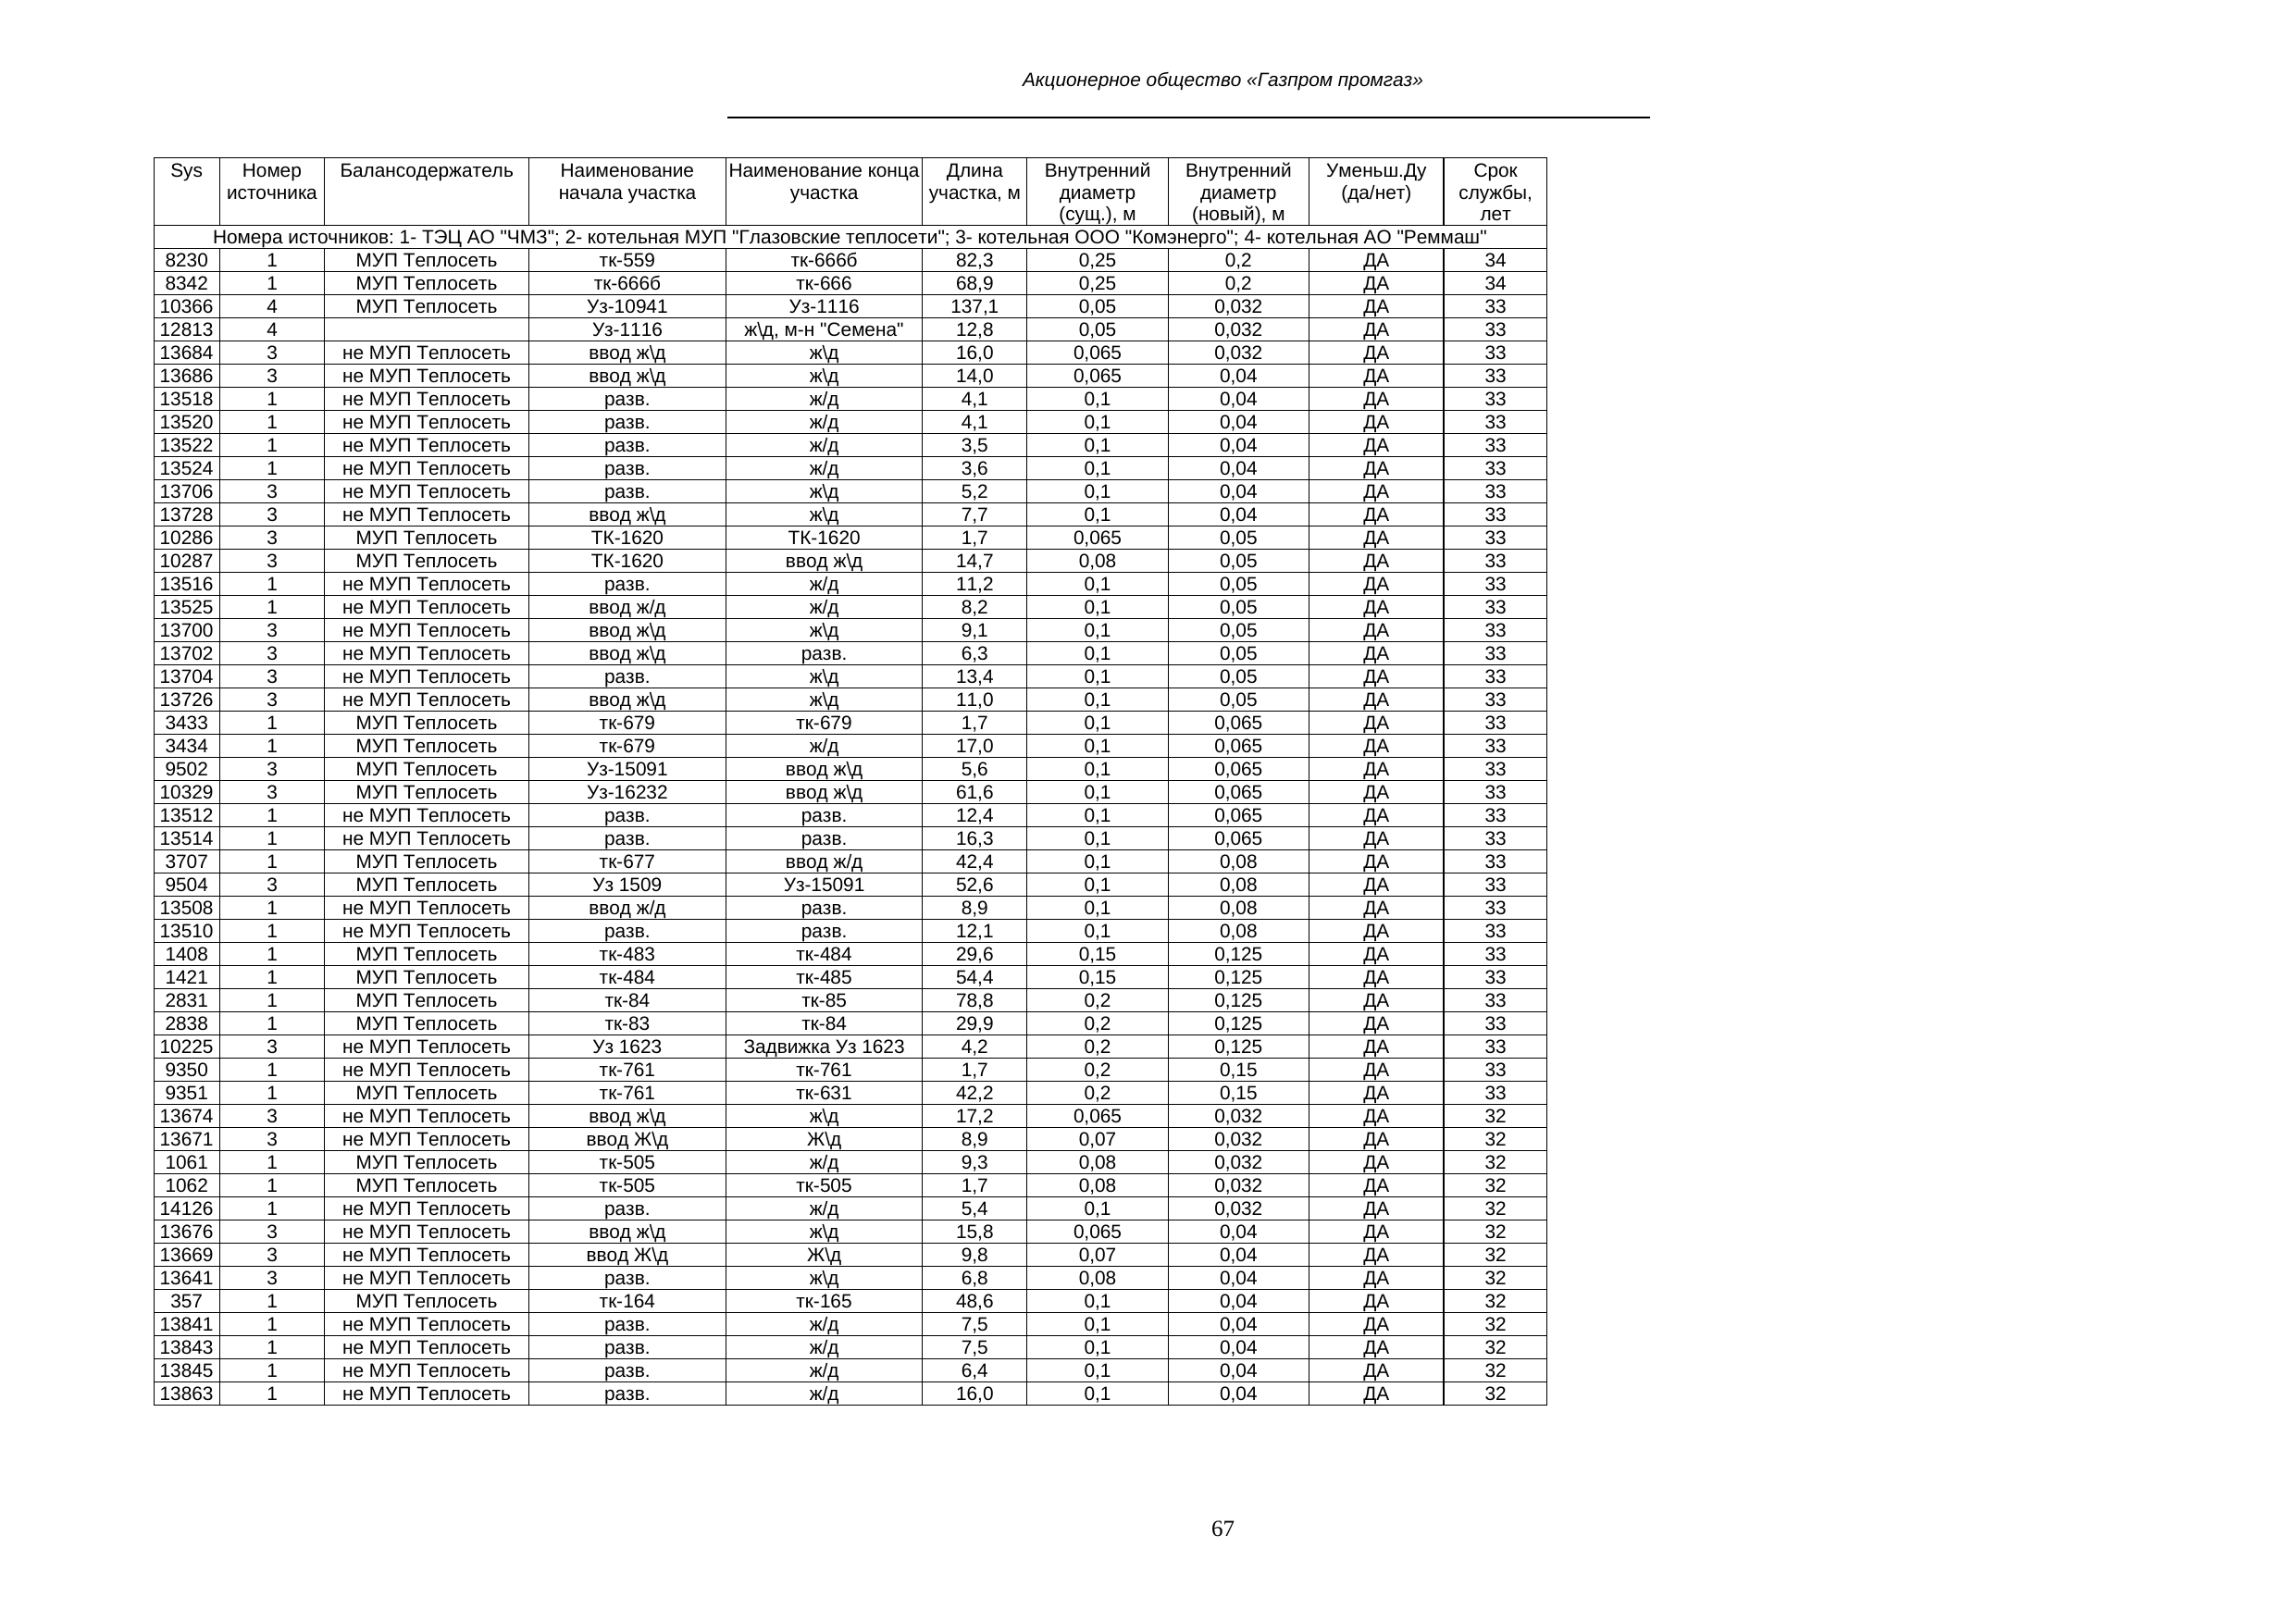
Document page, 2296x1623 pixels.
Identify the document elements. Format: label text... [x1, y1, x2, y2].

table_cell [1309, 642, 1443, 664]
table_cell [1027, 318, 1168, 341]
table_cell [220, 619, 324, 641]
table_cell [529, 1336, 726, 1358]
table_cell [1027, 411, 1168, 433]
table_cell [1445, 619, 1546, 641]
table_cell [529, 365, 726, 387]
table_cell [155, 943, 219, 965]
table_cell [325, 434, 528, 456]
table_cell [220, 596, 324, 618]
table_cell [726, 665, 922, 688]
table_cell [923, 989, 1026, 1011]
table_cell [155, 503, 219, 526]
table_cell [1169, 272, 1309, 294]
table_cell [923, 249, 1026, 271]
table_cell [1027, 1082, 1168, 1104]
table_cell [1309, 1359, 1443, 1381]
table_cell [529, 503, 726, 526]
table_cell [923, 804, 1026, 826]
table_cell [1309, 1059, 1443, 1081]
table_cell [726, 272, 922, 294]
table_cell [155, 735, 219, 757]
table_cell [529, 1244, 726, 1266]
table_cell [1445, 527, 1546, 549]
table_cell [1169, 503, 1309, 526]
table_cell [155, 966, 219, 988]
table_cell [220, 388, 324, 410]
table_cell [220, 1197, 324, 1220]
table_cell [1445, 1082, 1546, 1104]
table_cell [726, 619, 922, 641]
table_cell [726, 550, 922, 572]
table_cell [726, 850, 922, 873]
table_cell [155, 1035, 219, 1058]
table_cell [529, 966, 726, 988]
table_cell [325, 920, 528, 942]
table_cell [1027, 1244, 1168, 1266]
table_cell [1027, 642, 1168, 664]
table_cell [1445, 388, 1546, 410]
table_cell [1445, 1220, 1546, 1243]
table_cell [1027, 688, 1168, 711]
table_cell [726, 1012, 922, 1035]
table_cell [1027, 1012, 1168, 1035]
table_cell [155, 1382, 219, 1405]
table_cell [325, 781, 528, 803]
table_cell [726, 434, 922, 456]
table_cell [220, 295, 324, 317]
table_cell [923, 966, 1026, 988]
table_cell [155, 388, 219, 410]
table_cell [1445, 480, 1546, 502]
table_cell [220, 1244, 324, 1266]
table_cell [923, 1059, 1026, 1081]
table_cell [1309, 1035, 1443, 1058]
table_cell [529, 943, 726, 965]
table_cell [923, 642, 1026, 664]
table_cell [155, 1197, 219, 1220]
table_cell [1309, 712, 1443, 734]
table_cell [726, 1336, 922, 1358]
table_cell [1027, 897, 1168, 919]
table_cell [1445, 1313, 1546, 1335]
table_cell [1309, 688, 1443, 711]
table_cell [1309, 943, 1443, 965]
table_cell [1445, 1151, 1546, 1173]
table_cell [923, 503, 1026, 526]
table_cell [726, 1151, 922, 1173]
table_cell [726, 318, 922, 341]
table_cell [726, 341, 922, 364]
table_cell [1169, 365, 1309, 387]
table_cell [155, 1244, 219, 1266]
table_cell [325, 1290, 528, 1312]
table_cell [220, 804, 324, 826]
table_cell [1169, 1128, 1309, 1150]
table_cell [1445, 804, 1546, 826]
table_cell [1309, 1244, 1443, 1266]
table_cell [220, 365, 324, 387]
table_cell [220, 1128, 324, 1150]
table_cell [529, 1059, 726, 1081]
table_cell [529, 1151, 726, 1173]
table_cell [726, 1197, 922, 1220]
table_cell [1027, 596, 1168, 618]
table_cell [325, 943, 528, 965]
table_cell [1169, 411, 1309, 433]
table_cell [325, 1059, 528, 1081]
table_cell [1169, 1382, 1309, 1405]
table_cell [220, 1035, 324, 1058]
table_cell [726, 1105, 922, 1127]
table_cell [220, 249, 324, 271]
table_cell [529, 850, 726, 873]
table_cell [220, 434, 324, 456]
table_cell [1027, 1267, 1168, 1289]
table_header Внутpенний диаметp (новый), м [1169, 158, 1309, 225]
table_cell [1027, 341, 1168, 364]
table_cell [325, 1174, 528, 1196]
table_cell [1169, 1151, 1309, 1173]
table_header Номер источника [220, 158, 324, 225]
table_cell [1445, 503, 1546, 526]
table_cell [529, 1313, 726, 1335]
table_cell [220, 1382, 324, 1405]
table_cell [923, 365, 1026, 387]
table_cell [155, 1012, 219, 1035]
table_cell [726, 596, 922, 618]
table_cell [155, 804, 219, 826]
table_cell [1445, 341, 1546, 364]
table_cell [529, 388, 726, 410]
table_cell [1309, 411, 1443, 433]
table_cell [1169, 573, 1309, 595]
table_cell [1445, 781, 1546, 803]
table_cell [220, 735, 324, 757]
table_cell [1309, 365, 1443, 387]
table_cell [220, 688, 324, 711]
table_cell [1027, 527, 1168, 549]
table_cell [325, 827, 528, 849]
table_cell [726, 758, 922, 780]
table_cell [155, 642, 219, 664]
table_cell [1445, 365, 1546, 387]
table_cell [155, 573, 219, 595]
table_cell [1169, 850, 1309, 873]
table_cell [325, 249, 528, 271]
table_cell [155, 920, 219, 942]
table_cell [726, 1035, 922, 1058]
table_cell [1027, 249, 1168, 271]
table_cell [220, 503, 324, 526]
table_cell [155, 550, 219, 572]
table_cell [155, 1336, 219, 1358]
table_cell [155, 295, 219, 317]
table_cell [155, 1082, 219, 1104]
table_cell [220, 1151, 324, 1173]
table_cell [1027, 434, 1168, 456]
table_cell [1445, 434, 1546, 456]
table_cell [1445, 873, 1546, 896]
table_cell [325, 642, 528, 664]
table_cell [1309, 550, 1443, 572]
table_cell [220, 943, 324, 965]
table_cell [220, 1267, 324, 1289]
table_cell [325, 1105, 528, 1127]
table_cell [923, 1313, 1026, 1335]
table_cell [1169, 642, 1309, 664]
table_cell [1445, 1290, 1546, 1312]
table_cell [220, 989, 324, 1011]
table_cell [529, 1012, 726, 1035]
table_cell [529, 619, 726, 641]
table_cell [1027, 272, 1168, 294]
table_header Срок службы, лет [1445, 158, 1546, 225]
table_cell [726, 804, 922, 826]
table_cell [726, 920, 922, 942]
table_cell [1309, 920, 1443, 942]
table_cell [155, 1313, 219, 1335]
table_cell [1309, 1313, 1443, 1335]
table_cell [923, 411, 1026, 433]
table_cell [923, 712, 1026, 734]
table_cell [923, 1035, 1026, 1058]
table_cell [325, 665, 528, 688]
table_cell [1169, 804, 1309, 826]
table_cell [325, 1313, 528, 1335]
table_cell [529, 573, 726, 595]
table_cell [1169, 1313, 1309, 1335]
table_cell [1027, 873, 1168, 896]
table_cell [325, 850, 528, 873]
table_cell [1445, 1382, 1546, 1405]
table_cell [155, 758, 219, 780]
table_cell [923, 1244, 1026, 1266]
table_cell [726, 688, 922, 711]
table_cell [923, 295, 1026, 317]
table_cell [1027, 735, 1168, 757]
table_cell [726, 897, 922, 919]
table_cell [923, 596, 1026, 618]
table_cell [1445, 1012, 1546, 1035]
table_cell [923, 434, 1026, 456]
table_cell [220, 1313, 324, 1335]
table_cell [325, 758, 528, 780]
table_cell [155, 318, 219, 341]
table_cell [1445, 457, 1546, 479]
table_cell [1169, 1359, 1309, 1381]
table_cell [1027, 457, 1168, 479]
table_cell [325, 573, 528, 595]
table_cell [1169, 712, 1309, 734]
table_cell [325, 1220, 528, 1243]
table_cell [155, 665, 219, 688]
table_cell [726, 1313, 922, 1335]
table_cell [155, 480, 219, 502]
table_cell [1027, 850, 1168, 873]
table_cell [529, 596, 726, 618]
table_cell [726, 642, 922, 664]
table_header Уменьш.Ду (да/нет) [1309, 158, 1443, 225]
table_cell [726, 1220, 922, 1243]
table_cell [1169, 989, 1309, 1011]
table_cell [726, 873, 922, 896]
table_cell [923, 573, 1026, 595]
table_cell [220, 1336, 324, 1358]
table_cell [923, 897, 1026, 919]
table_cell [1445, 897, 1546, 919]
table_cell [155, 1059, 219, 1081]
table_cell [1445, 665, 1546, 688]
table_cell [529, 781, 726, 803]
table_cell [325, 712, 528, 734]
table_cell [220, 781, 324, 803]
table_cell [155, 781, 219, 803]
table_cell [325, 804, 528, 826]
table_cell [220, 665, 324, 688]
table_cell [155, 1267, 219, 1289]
table_header Наименование конца участка [726, 158, 922, 225]
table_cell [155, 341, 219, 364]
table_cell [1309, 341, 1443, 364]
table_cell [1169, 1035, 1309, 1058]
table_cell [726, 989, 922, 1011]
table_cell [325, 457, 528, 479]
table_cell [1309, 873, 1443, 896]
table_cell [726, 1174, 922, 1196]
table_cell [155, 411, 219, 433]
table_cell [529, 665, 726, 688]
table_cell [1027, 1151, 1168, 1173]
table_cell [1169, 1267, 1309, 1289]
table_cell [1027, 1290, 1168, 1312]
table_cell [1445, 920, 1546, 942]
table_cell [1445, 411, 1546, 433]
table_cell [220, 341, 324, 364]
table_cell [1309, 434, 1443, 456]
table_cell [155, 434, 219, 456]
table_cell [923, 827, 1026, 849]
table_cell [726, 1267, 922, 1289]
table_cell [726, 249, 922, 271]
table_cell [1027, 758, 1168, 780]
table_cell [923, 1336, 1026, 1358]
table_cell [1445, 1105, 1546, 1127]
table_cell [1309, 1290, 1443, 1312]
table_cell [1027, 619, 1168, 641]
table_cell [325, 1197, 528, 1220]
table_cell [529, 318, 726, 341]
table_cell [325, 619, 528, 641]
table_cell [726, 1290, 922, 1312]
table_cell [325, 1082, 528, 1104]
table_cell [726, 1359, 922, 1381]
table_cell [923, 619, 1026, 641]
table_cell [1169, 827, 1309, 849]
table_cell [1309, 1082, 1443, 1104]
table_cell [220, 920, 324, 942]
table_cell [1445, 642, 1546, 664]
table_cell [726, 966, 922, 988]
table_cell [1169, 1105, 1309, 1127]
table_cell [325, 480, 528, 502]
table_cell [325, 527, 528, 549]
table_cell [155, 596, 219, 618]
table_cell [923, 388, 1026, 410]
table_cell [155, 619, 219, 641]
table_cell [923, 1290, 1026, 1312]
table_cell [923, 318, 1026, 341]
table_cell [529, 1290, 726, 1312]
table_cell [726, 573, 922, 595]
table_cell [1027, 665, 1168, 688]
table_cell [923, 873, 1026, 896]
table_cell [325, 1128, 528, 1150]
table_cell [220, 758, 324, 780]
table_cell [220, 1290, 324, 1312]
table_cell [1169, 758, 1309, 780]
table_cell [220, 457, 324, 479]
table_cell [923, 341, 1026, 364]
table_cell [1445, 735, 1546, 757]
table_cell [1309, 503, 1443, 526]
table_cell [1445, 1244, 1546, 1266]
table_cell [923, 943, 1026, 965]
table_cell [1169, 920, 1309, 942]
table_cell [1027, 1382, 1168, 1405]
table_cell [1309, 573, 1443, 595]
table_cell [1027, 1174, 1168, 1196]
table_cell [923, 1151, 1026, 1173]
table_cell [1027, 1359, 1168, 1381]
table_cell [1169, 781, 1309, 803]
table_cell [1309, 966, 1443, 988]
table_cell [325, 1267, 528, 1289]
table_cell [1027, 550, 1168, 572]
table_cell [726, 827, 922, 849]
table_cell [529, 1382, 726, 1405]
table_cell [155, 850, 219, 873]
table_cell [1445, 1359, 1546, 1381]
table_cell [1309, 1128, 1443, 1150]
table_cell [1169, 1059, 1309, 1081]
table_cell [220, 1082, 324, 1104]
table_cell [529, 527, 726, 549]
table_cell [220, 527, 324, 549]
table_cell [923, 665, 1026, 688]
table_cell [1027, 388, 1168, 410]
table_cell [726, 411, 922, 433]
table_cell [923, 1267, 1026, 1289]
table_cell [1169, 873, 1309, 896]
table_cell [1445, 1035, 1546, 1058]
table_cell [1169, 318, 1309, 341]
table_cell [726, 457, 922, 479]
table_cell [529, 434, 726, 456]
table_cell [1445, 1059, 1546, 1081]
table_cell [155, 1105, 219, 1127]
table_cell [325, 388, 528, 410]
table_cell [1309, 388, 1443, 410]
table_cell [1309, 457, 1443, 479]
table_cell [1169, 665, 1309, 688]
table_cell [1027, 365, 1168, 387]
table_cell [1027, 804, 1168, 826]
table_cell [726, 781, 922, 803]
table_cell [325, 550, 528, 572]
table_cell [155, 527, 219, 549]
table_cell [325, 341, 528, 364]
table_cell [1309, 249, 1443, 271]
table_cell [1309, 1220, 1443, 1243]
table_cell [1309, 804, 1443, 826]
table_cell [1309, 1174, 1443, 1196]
table_cell Номера источников: 1- ТЭЦ АО "ЧМЗ"; 2- котельная МУП "Глазовские теплосети"; 3- котельная ООО "Комэнерго"; 4- котельная АО "Реммаш" [155, 226, 1546, 248]
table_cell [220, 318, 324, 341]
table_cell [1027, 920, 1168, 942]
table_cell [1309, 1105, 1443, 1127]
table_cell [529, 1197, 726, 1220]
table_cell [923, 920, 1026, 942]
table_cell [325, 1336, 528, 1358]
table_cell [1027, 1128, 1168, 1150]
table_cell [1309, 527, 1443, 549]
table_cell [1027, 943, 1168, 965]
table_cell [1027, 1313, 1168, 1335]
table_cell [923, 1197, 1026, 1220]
table_header Внутpенний диаметp (сущ.), м [1027, 158, 1168, 225]
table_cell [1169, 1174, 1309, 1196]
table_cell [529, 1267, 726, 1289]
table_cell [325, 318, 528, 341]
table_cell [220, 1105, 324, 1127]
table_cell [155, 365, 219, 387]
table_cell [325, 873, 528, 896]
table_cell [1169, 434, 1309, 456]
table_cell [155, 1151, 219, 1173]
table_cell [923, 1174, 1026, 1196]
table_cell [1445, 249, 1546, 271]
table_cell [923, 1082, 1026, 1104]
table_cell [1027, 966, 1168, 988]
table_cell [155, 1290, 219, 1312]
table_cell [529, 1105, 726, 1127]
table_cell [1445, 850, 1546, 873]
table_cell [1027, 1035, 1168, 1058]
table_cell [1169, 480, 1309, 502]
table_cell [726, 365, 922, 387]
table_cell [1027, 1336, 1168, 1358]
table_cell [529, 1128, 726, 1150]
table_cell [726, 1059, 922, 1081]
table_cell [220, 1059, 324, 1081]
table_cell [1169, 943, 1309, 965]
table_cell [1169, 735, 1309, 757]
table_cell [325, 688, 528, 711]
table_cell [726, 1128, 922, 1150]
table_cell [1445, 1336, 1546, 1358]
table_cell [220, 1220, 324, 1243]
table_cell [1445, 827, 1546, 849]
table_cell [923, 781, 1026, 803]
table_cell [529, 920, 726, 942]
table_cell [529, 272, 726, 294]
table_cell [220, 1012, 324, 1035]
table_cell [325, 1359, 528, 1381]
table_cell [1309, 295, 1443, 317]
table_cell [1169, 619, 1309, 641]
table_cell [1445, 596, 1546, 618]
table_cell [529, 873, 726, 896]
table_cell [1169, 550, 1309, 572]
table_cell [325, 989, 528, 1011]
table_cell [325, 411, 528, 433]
table_header Балансодержатель [325, 158, 528, 225]
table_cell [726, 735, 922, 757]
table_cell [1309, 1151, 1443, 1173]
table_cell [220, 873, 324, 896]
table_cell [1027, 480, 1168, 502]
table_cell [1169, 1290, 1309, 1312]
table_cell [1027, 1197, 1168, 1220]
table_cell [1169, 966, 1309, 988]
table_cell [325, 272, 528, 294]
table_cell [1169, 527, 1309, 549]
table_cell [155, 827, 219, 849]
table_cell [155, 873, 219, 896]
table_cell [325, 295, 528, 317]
table_header Sys [155, 158, 219, 225]
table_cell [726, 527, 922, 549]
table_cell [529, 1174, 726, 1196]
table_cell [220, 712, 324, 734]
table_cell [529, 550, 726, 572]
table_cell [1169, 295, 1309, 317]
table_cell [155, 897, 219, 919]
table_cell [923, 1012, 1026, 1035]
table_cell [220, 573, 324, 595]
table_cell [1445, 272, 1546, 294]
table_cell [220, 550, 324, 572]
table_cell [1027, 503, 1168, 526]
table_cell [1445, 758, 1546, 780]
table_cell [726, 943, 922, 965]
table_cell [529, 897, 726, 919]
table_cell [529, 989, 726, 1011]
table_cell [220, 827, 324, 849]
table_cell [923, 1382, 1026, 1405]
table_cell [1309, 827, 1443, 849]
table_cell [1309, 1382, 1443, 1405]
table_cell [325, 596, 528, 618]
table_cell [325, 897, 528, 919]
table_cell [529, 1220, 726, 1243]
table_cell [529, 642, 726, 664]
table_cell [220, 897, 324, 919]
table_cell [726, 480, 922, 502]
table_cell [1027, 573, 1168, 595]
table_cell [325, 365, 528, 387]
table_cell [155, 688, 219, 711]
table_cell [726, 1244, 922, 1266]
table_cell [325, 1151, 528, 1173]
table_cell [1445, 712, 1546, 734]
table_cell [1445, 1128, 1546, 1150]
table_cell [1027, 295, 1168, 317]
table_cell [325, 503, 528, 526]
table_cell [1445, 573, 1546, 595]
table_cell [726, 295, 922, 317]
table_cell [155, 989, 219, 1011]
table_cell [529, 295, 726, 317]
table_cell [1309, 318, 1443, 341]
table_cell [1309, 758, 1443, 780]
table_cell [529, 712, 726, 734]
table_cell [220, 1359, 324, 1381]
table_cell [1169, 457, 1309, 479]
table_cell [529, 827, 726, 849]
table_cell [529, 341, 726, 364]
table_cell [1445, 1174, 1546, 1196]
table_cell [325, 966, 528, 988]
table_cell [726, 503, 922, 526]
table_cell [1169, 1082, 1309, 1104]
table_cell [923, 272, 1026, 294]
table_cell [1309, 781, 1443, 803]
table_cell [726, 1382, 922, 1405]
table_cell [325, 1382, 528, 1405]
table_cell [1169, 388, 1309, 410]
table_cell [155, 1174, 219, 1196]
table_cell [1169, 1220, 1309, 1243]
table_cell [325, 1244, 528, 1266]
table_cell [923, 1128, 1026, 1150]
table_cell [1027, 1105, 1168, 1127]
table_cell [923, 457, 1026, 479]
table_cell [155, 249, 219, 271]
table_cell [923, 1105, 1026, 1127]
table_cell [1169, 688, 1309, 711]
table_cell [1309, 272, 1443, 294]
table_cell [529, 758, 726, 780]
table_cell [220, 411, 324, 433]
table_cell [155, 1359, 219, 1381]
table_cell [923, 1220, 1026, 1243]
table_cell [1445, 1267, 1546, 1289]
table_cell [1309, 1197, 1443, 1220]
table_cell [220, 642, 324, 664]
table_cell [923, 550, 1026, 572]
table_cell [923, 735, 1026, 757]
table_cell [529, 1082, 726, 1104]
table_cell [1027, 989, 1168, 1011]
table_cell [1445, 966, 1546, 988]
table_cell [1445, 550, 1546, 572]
table_header Наименование начала участка [529, 158, 726, 225]
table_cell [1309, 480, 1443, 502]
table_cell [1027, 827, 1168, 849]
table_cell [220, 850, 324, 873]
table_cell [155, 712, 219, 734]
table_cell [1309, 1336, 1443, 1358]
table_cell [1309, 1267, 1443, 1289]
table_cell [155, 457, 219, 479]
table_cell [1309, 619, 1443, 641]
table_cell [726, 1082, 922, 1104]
table_header Длина участка, м [923, 158, 1026, 225]
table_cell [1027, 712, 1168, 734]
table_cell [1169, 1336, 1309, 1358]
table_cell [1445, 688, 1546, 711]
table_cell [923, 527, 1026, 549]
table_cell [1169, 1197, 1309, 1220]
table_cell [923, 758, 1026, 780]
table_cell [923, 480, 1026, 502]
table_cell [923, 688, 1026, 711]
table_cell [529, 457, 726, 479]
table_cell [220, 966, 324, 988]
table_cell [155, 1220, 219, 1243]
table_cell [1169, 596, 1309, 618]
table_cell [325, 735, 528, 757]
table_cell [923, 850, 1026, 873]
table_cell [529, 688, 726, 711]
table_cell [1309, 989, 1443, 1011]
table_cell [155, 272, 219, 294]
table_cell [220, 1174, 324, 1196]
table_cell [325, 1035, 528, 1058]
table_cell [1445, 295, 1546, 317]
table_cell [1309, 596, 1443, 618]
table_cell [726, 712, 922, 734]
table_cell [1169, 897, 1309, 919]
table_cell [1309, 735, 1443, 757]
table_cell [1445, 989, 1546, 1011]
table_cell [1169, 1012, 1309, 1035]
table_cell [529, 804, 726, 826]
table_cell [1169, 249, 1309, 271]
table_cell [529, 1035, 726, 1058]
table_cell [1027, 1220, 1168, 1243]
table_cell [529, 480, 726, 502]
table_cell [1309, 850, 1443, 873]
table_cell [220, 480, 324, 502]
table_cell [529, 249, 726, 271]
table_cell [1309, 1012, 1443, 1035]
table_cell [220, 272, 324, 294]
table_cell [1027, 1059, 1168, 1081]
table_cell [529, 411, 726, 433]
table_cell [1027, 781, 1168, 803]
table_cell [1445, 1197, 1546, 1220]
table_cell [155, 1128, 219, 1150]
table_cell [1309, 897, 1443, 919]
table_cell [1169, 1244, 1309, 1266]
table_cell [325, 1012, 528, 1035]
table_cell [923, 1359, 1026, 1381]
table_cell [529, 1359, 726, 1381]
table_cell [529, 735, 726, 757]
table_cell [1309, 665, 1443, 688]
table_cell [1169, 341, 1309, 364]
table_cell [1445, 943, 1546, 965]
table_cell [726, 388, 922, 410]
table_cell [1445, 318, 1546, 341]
